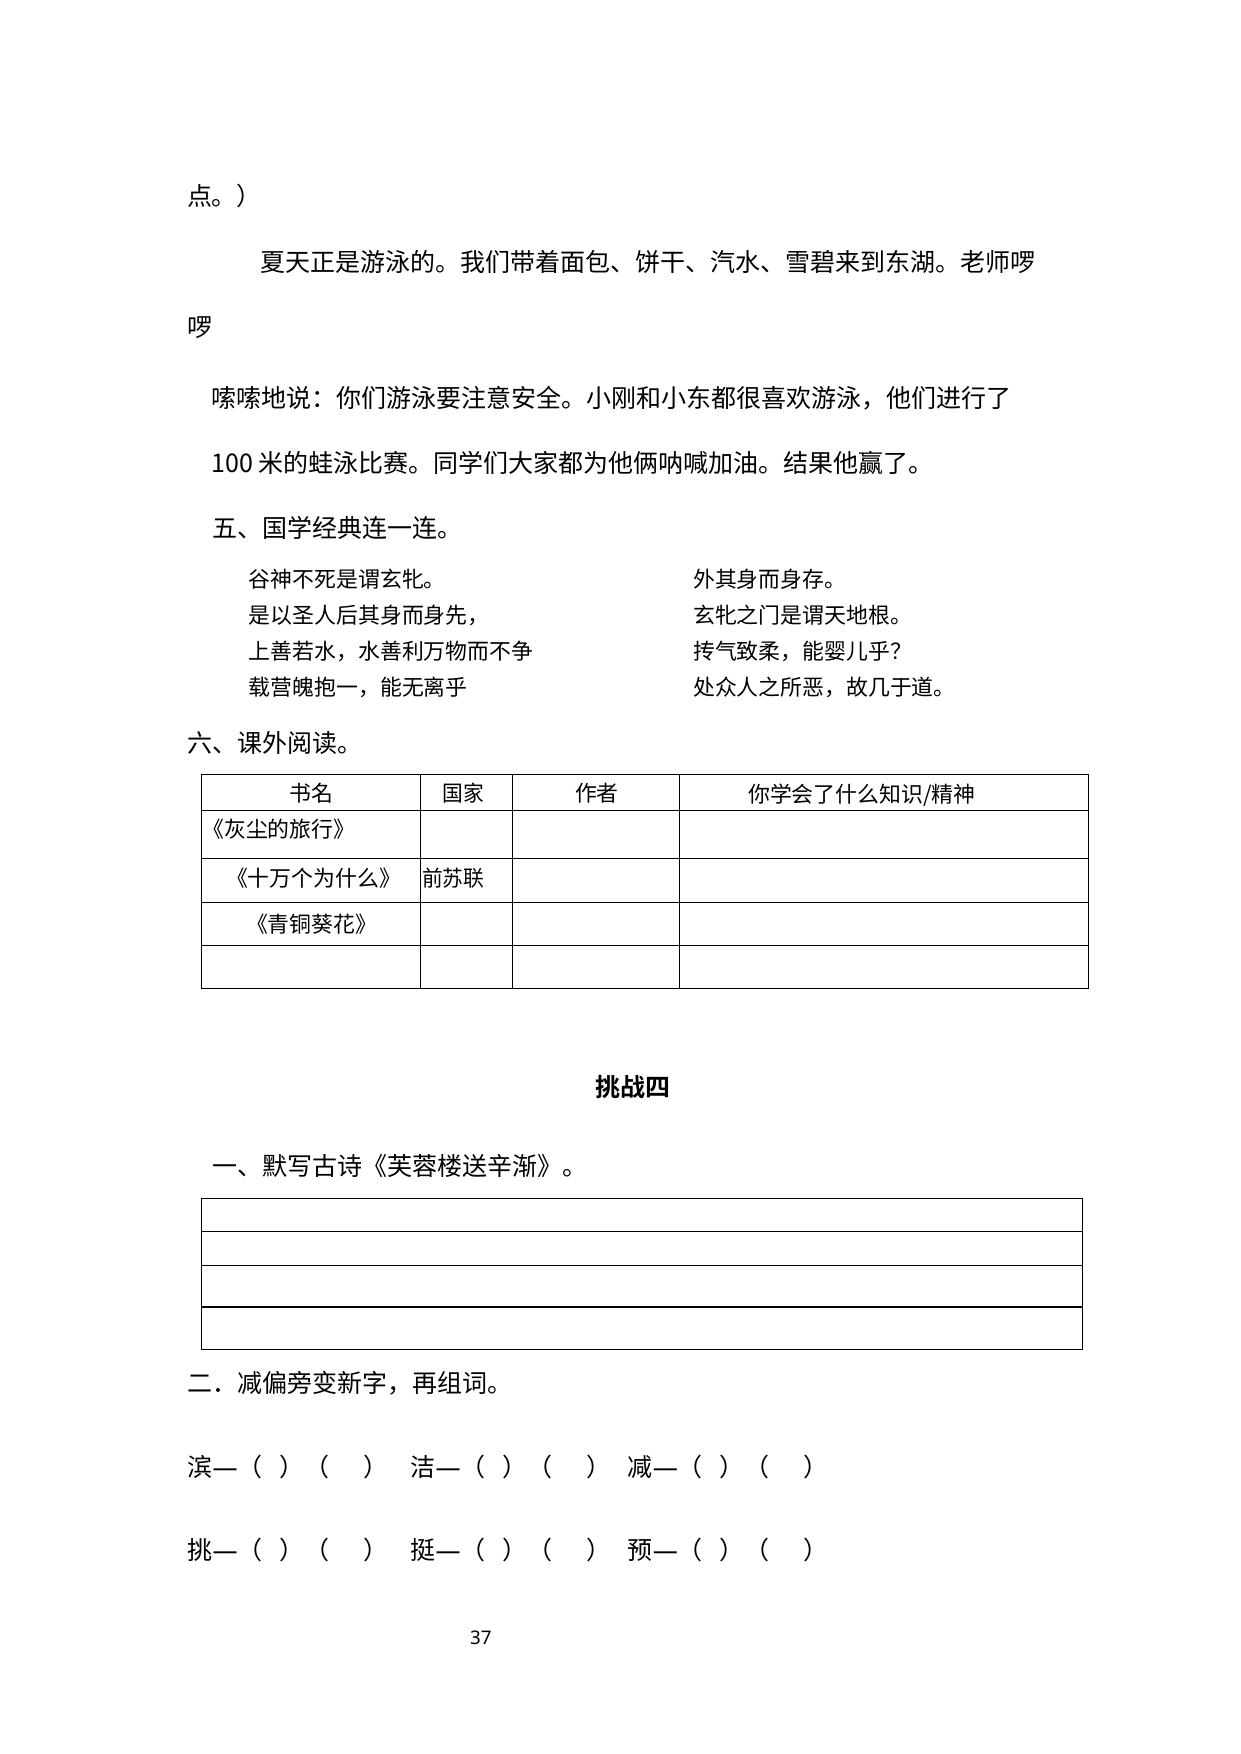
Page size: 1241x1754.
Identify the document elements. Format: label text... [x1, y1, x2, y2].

text 滨—（ ）（ ） 洁—（ ）（ ） 减—（ ）（ ） [187, 1433, 1053, 1498]
text 一、默写古诗《芙蓉楼送辛渐》。 [212, 1132, 1053, 1197]
table_cell [680, 859, 1088, 902]
table_cell [202, 946, 420, 987]
table_cell [202, 1232, 1082, 1264]
text 五、国学经典连一连。 [212, 494, 1053, 559]
table_header 作者 [513, 775, 679, 810]
table_cell [680, 946, 1088, 987]
table_cell [513, 946, 679, 987]
text 嗦嗦地说：你们游泳要注意安全。小刚和小东都很喜欢游泳，他们进行了 100 米的蛙泳比赛。同学们大家都为他俩呐喊加油。结果他赢了。 [212, 364, 1019, 494]
text 夏天正是游泳的。我们带着面包、饼干、汽水、雪碧来到东湖。老师啰啰 [187, 228, 1053, 358]
table_cell 《十万个为什么》 [202, 859, 420, 902]
text 六、课外阅读。 [187, 709, 1053, 774]
text 谷神不死是谓玄牝。 外其身而身存。 [249, 562, 1053, 594]
table_cell [421, 903, 512, 945]
text 挑战四 [212, 1053, 1053, 1118]
table_header 书名 [202, 775, 420, 810]
table_cell 《灰尘的旅行》 [202, 811, 420, 858]
table_cell [513, 903, 679, 945]
table_cell [421, 811, 512, 858]
table_header 你学会了什么知识/精神 [680, 775, 1088, 810]
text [187, 162, 1053, 227]
text 是以圣人后其身而身先， 玄牝之门是谓天地根。 [249, 598, 1053, 630]
table_header 国家 [421, 775, 512, 810]
text 载营魄抱一，能无离乎 处众人之所恶，故几于道。 [249, 669, 1053, 702]
table_cell [513, 859, 679, 902]
table_cell [421, 946, 512, 987]
table_cell [513, 811, 679, 858]
table_cell 《青铜葵花》 [202, 903, 420, 945]
table_cell 前苏联 [421, 859, 512, 902]
table_cell [202, 1308, 1082, 1348]
table_header [202, 1199, 1082, 1231]
table_cell [202, 1266, 1082, 1306]
table_cell [680, 811, 1088, 858]
table_cell [680, 903, 1088, 945]
text 上善若水，水善利万物而不争 抟气致柔，能婴儿乎？ [249, 633, 1053, 666]
text 二．减偏旁变新字，再组词。 [187, 1349, 1053, 1414]
text 挑—（ ）（ ） 挺—（ ）（ ） 预—（ ）（ ） [187, 1516, 1053, 1581]
